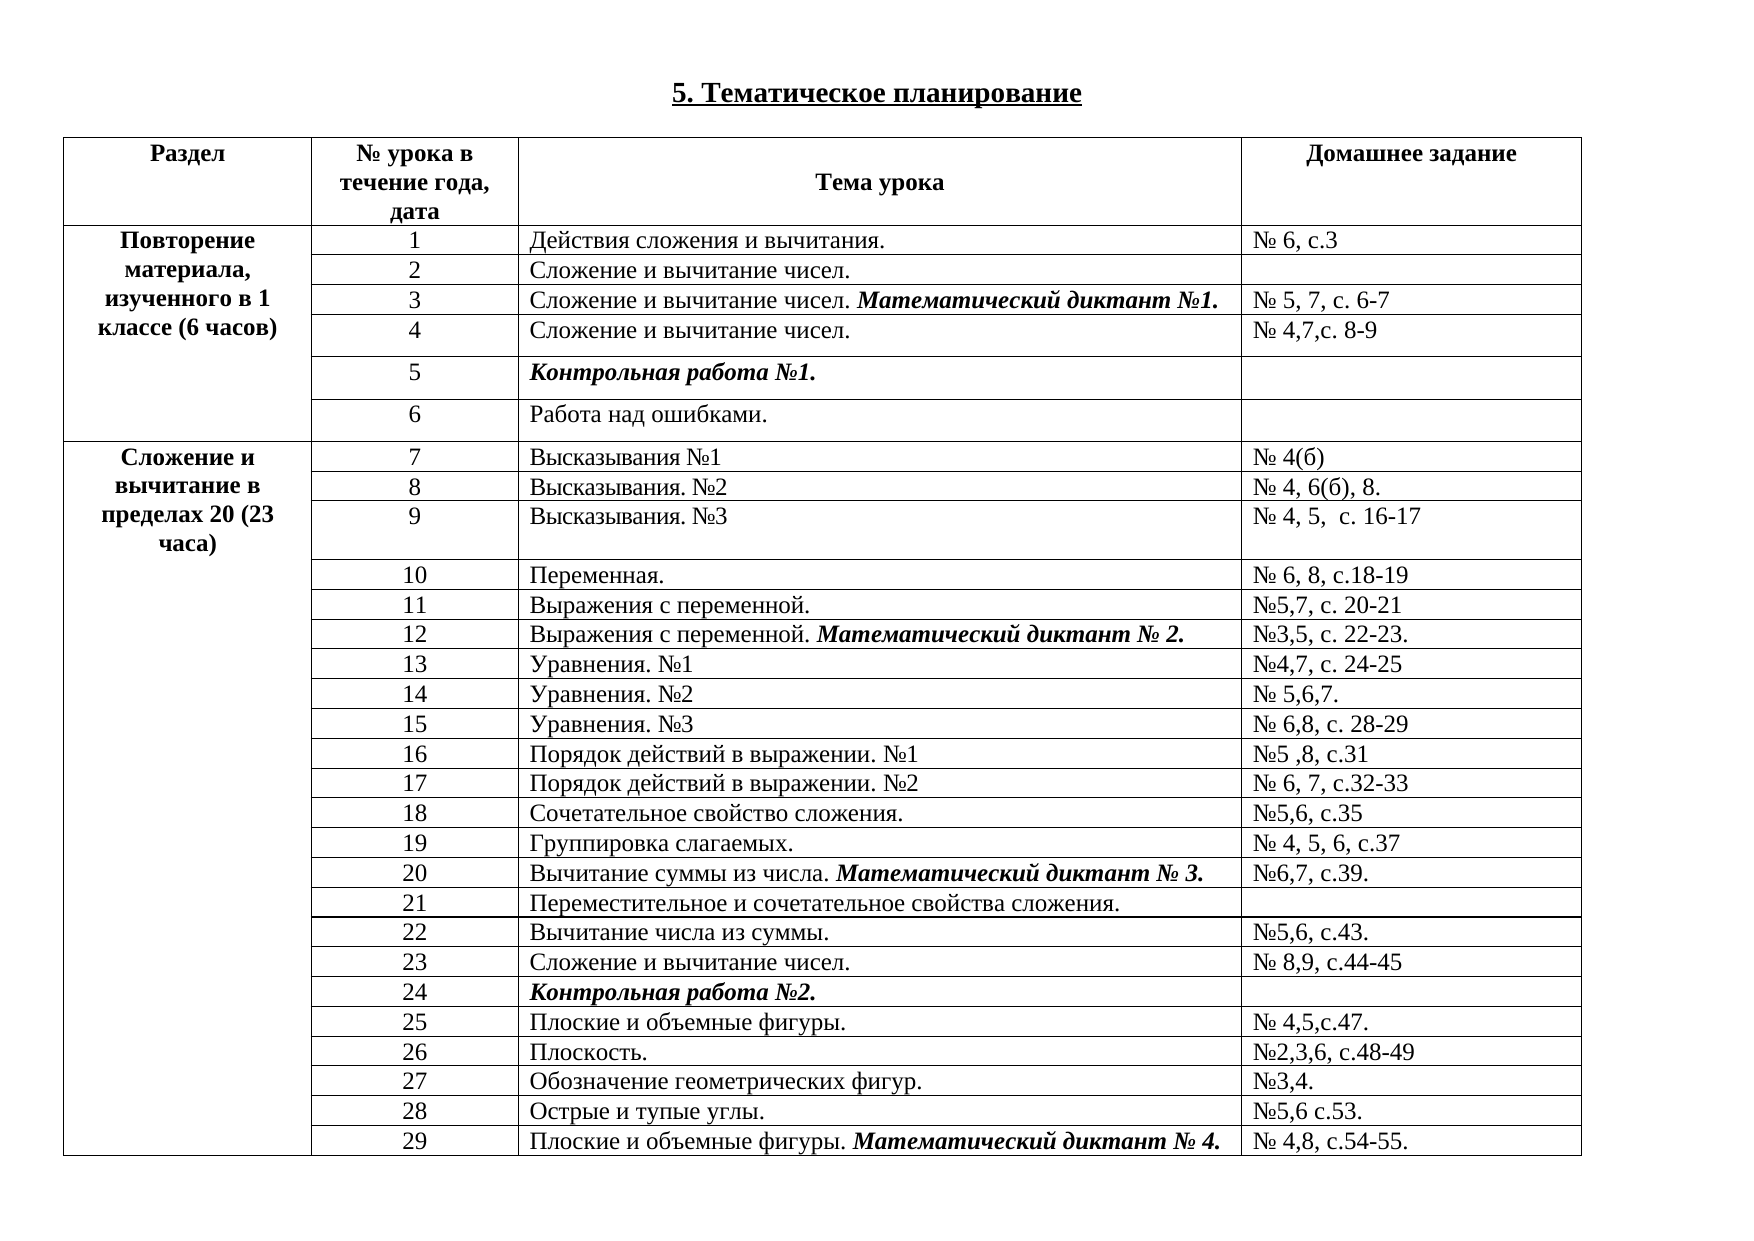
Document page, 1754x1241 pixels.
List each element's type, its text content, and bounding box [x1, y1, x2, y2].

table_cell №5,6 с.53. [1242, 1096, 1581, 1125]
table_cell № 4,7,с. 8-9 [1242, 315, 1581, 356]
table_cell Выражения с переменной. Математический диктант № 2. [519, 620, 1241, 648]
table_cell № 6, 8, с.18-19 [1242, 560, 1581, 589]
table_cell №5,6, с.35 [1242, 798, 1581, 827]
table_cell №3,4. [1242, 1066, 1581, 1095]
table_header Тема урока [519, 138, 1241, 224]
table_cell № 6,8, с. 28-29 [1242, 709, 1581, 738]
table_cell Вычитание числа из суммы. [519, 918, 1241, 946]
table_cell Повторение материала, изученного в 1 классе (6 часов) [64, 226, 311, 441]
table_cell 22 [312, 918, 518, 946]
table_cell Сложение и вычитание чисел. Математический диктант №1. [519, 285, 1241, 314]
table_cell № 4,8, с.54-55. [1242, 1126, 1581, 1155]
table_cell №5 ,8, с.31 [1242, 739, 1581, 767]
table_cell Сложение и вычитание чисел. [519, 947, 1241, 976]
table_cell №6,7, с.39. [1242, 858, 1581, 887]
text 5. Тематическое планирование [75, 75, 1679, 108]
table_cell № 4,5,с.47. [1242, 1007, 1581, 1036]
table_cell 19 [312, 828, 518, 857]
table_cell 2 [312, 255, 518, 284]
table_cell Порядок действий в выражении. №1 [519, 739, 1241, 767]
table_header № урока в течение года, дата [312, 138, 518, 224]
table_cell 13 [312, 649, 518, 678]
table_cell 29 [312, 1126, 518, 1155]
table_cell №2,3,6, с.48-49 [1242, 1037, 1581, 1065]
table_header Домашнее задание [1242, 138, 1581, 224]
table_cell 20 [312, 858, 518, 887]
table_cell 12 [312, 620, 518, 648]
table_cell Уравнения. №1 [519, 649, 1241, 678]
table_cell [1242, 255, 1581, 284]
table_cell Работа над ошибками. [519, 400, 1241, 441]
table_cell Высказывания №1 [519, 442, 1241, 471]
table_cell Плоские и объемные фигуры. Математический диктант № 4. [519, 1126, 1241, 1155]
table_cell [1242, 888, 1581, 916]
table_cell Действия сложения и вычитания. [519, 226, 1241, 254]
table_cell № 4, 5, с. 16-17 [1242, 501, 1581, 559]
table_cell 7 [312, 442, 518, 471]
table_cell 27 [312, 1066, 518, 1095]
table_cell Уравнения. №3 [519, 709, 1241, 738]
table_cell № 5,6,7. [1242, 679, 1581, 708]
table_cell №4,7, с. 24-25 [1242, 649, 1581, 678]
table_cell 3 [312, 285, 518, 314]
table_cell Сложение и вычитание в пределах 20 (23 часа) [64, 442, 311, 1155]
table_cell 9 [312, 501, 518, 559]
table_cell 8 [312, 472, 518, 500]
table_cell 25 [312, 1007, 518, 1036]
table_cell Высказывания. №3 [519, 501, 1241, 559]
table_cell Контрольная работа №1. [519, 357, 1241, 398]
table_cell № 6, с.3 [1242, 226, 1581, 254]
table_cell [1242, 977, 1581, 1006]
table_cell № 5, 7, с. 6-7 [1242, 285, 1581, 314]
table_cell № 4, 6(б), 8. [1242, 472, 1581, 500]
table_cell 10 [312, 560, 518, 589]
table_cell №3,5, с. 22-23. [1242, 620, 1581, 648]
table_cell № 8,9, с.44-45 [1242, 947, 1581, 976]
table_cell Уравнения. №2 [519, 679, 1241, 708]
table_cell 11 [312, 590, 518, 618]
table_cell Выражения с переменной. [519, 590, 1241, 618]
table_cell Высказывания. №2 [519, 472, 1241, 500]
table_cell 26 [312, 1037, 518, 1065]
table_cell Плоскость. [519, 1037, 1241, 1065]
table_cell 15 [312, 709, 518, 738]
table_cell Плоские и объемные фигуры. [519, 1007, 1241, 1036]
table_cell Вычитание суммы из числа. Математический диктант № 3. [519, 858, 1241, 887]
table_header Раздел [64, 138, 311, 224]
table_cell 28 [312, 1096, 518, 1125]
table_cell Переместительное и сочетательное свойства сложения. [519, 888, 1241, 916]
table_cell Контрольная работа №2. [519, 977, 1241, 1006]
table_cell 17 [312, 769, 518, 797]
table_cell Сложение и вычитание чисел. [519, 255, 1241, 284]
table_cell Сочетательное свойство сложения. [519, 798, 1241, 827]
table_cell 6 [312, 400, 518, 441]
table_cell 5 [312, 357, 518, 398]
table_cell 4 [312, 315, 518, 356]
table_cell 24 [312, 977, 518, 1006]
table_cell 16 [312, 739, 518, 767]
table_cell Переменная. [519, 560, 1241, 589]
table_cell Обозначение геометрических фигур. [519, 1066, 1241, 1095]
table_cell 14 [312, 679, 518, 708]
table_cell № 4(б) [1242, 442, 1581, 471]
table_cell Сложение и вычитание чисел. [519, 315, 1241, 356]
table_cell №5,7, с. 20-21 [1242, 590, 1581, 618]
table_cell 1 [312, 226, 518, 254]
table_cell [1242, 400, 1581, 441]
table_cell Порядок действий в выражении. №2 [519, 769, 1241, 797]
table_cell №5,6, с.43. [1242, 918, 1581, 946]
table_cell № 4, 5, 6, с.37 [1242, 828, 1581, 857]
table_cell [1242, 357, 1581, 398]
table_cell Острые и тупые углы. [519, 1096, 1241, 1125]
table_cell 21 [312, 888, 518, 916]
table_cell 18 [312, 798, 518, 827]
table_cell № 6, 7, с.32-33 [1242, 769, 1581, 797]
table_cell Группировка слагаемых. [519, 828, 1241, 857]
table_cell 23 [312, 947, 518, 976]
